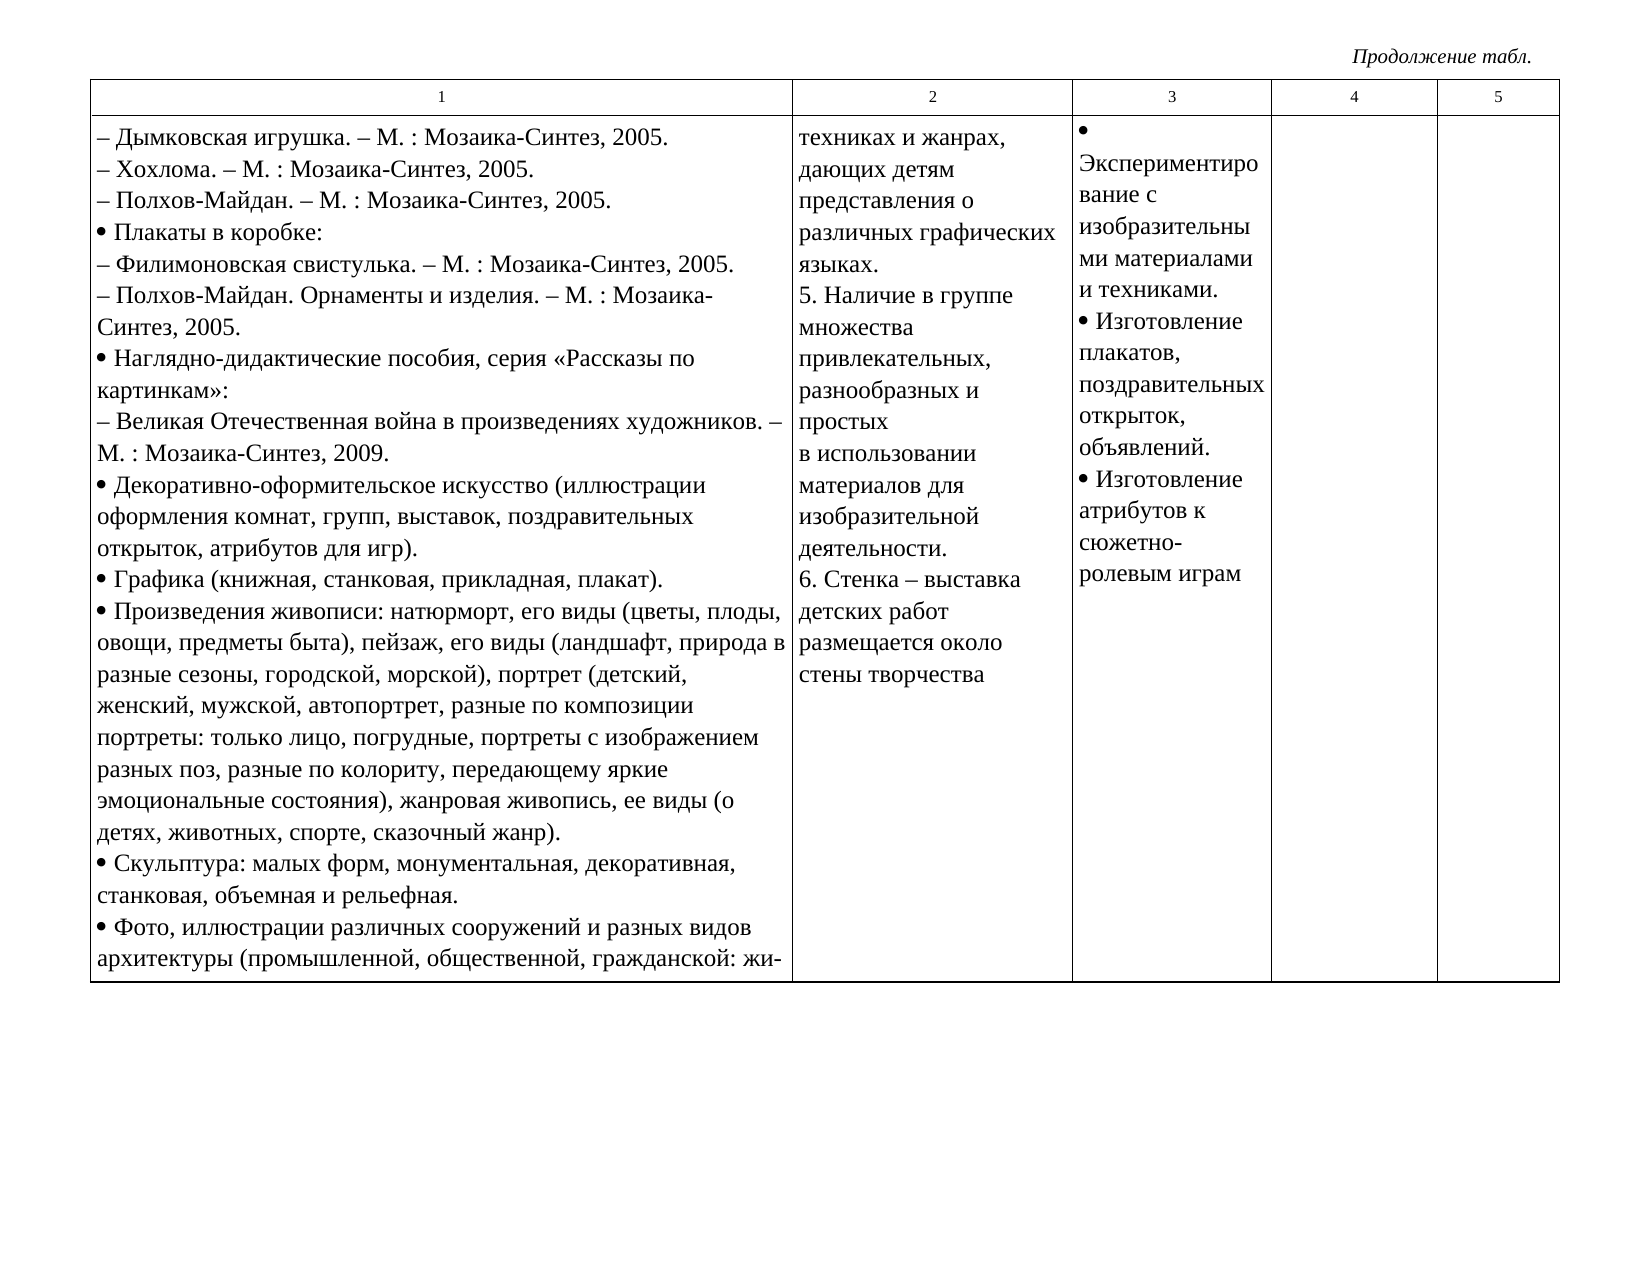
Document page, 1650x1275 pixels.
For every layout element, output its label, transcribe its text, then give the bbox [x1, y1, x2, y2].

table_header 4 [1272, 80, 1437, 115]
table_cell  Экспериментирование с изобразительными материалами и техниками.  Изготовление плакатов, поздравительных открыток, объявлений.  Изготовление атрибутов к сюжетно-ролевым играм [1073, 116, 1271, 981]
table_header 5 [1438, 80, 1559, 115]
text Продолжение табл. [118, 44, 1532, 68]
table_header 3 [1073, 80, 1271, 115]
table_cell [1438, 116, 1559, 981]
table_cell [1272, 116, 1437, 981]
table_header 2 [793, 80, 1072, 115]
table_cell – Дымковская игрушка. – М. : Мозаика-Синтез, 2005. – Хохлома. – М. : Мозаика-Синтез, 2005. – Полхов-Майдан. – М. : Мозаика-Синтез, 2005.  Плакаты в коробке: – Филимоновская свистулька. – М. : Мозаика-Синтез, 2005. – Полхов-Майдан. Орнаменты и изделия. – М. : Мозаика-Синтез, 2005.  Наглядно-дидактические пособия, серия «Рассказы по картинкам»: – Великая Отечественная война в произведениях художников. – М. : Мозаика-Синтез, 2009.  Декоративно-оформительское искусство (иллюстрации оформления комнат, групп, выставок, поздравительных открыток, атрибутов для игр).  Графика (книжная, станковая, прикладная, плакат).  Произведения живописи: натюрморт, его виды (цветы, плоды, овощи, предметы быта), пейзаж, его виды (ландшафт, природа в разные сезоны, городской, морской), портрет (детский, женский, мужской, автопортрет, разные по композиции портреты: только лицо, погрудные, портреты с изображением разных поз, разные по колориту, передающему яркие эмоциональные состояния), жанровая живопись, ее виды (о детях, животных, спорте, сказочный жанр).  Скульптура: малых форм, монументальная, декоративная, станковая, объемная и рельефная.  Фото, иллюстрации различных сооружений и разных видов архитектуры (промышленной, общественной, гражданской: жи- [91, 116, 792, 981]
table_header 1 [91, 80, 792, 115]
table_cell техниках и жанрах, дающих детям представления о различных графических языках. 5. Наличие в группе множества привлекательных, разнообразных и простых в использовании материалов для изобразительной деятельности. 6. Стенка – выставка детских работ размещается около стены творчества [793, 116, 1072, 981]
